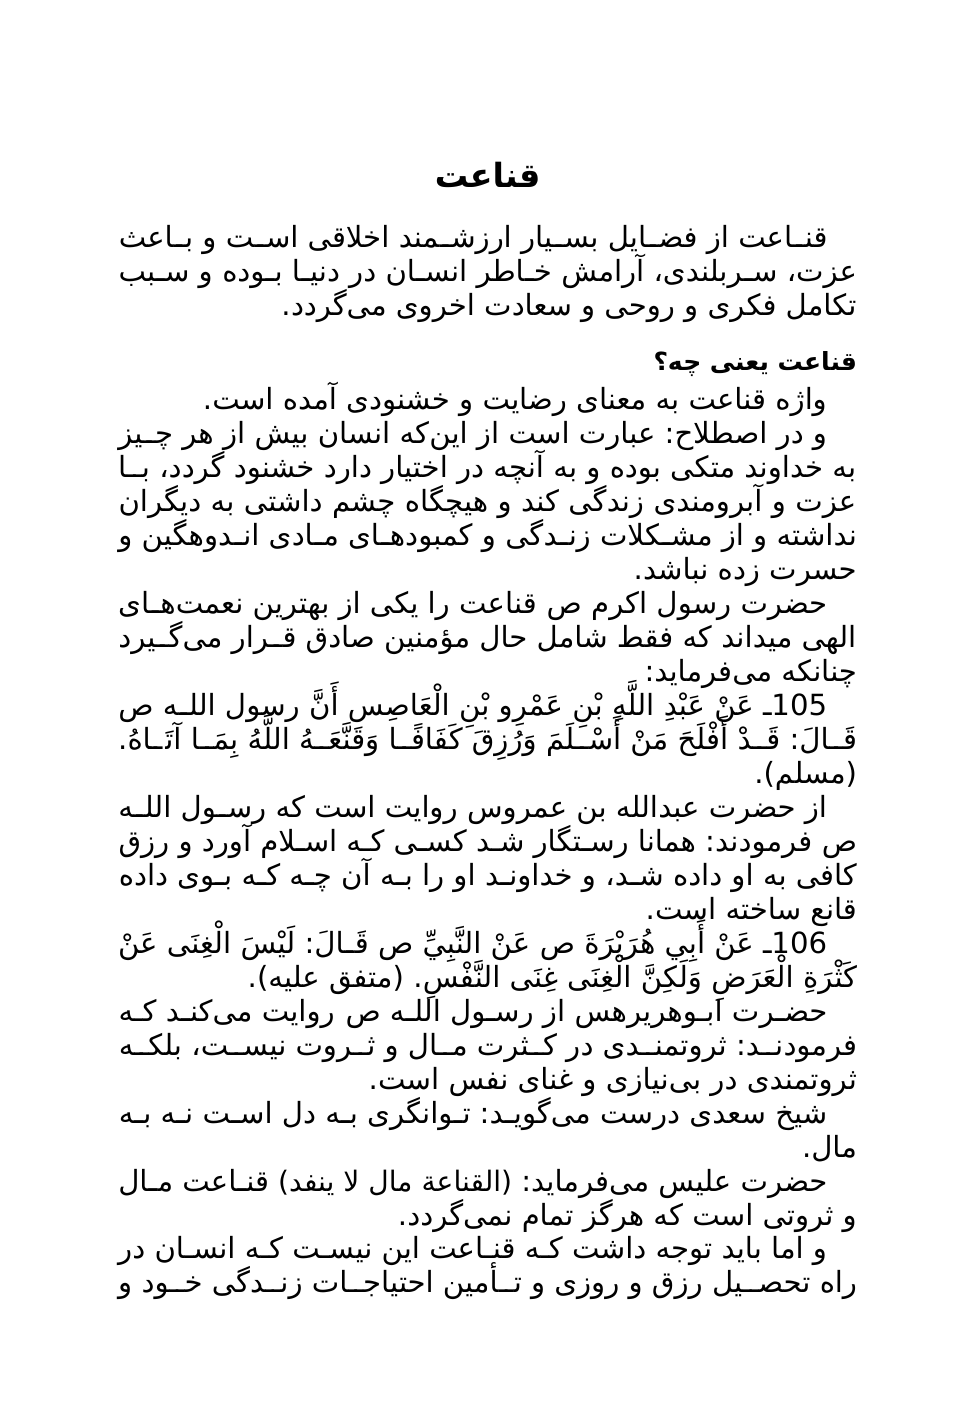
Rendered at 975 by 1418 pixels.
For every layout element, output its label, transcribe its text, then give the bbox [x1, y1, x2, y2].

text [118, 1232, 857, 1300]
text شیخ سعدی درست می‌گوید: توانگری به دل است نه به مال. [118, 1096, 857, 1164]
text واژه قناعت به معنای رضایت و خشنودی آمده است. [118, 383, 857, 417]
text 106ـ عَنْ أَبِي هُرَيْرَةَ ص عَنْ النَّبِيِّ ص قَالَ: لَيْسَ الْغِنَى عَنْ كَثْرَةِ الْعَرَضِ وَلَكِنَّ الْغِنَى غِنَى النَّفْسِ. (متفق علیه). [118, 926, 857, 994]
text قناعت یعنی چه؟ [118, 347, 857, 377]
text حضرت رسول اکرم ص قناعت را یکی از بهترین نعمت‌های الهی میداند که فقط شامل حال مؤمنین صادق قرار می‌گیرد چنانکه می‌فرماید: [118, 587, 857, 688]
text قناعت از فضایل بسیار ارزشمند اخلاقی است و باعث عزت، سربلندی، آرامش خاطر انسان در دنیا بوده و سبب تکامل فکری و روحی و سعادت اخروی می‌گردد. [118, 221, 857, 322]
text حضرت علیس می‌فرماید: (القناعة‌ مال لا ينفد) قناعت مال و ثروتی است که هرگز تمام نمی‌گردد. [118, 1164, 857, 1232]
text از حضرت عبدالله بن عمروس روایت است که رسول الله ص فرمودند: همانا رستگار شد کسی که اسلام آورد و رزق کافی به او داده شد، و خداوند او را به آن چه که بوی داده قانع ساخته است. [118, 790, 857, 926]
text حضرت ابوهریرهس از رسول الله ص روایت می‌کند که فرمودند: ثروتمندی در کثرت مال و ثروت نیست، ‌بلکه ثروتمندی در بی‌نیازی و غنای نفس است. [118, 994, 857, 1096]
text 105ـ عَنْ عَبْدِ اللَّهِ بْنِ عَمْرِو بْنِ الْعَاصِس أَنَّ رسول الله ص قَالَ: قَدْ أَفْلَحَ مَنْ أَسْلَمَ وَرُزِقَ كَفَافًا وَقَنَّعَهُ اللَّهُ بِمَا آتَاهُ. (مسلم). [118, 688, 857, 790]
text و در اصطلاح: عبارت است از این‌که انسان بیش از هر چیز به خداوند متکی بوده و به آنچه در اختیار دارد خشنود گردد، با عزت و آبرومندی زندگی کند و هیچگاه چشم داشتی به دیگران نداشته و از مشکلات زندگی و کمبودهای مادی اندوهگین و حسرت زده نباشد. [118, 417, 857, 587]
text قناعت [118, 157, 857, 196]
